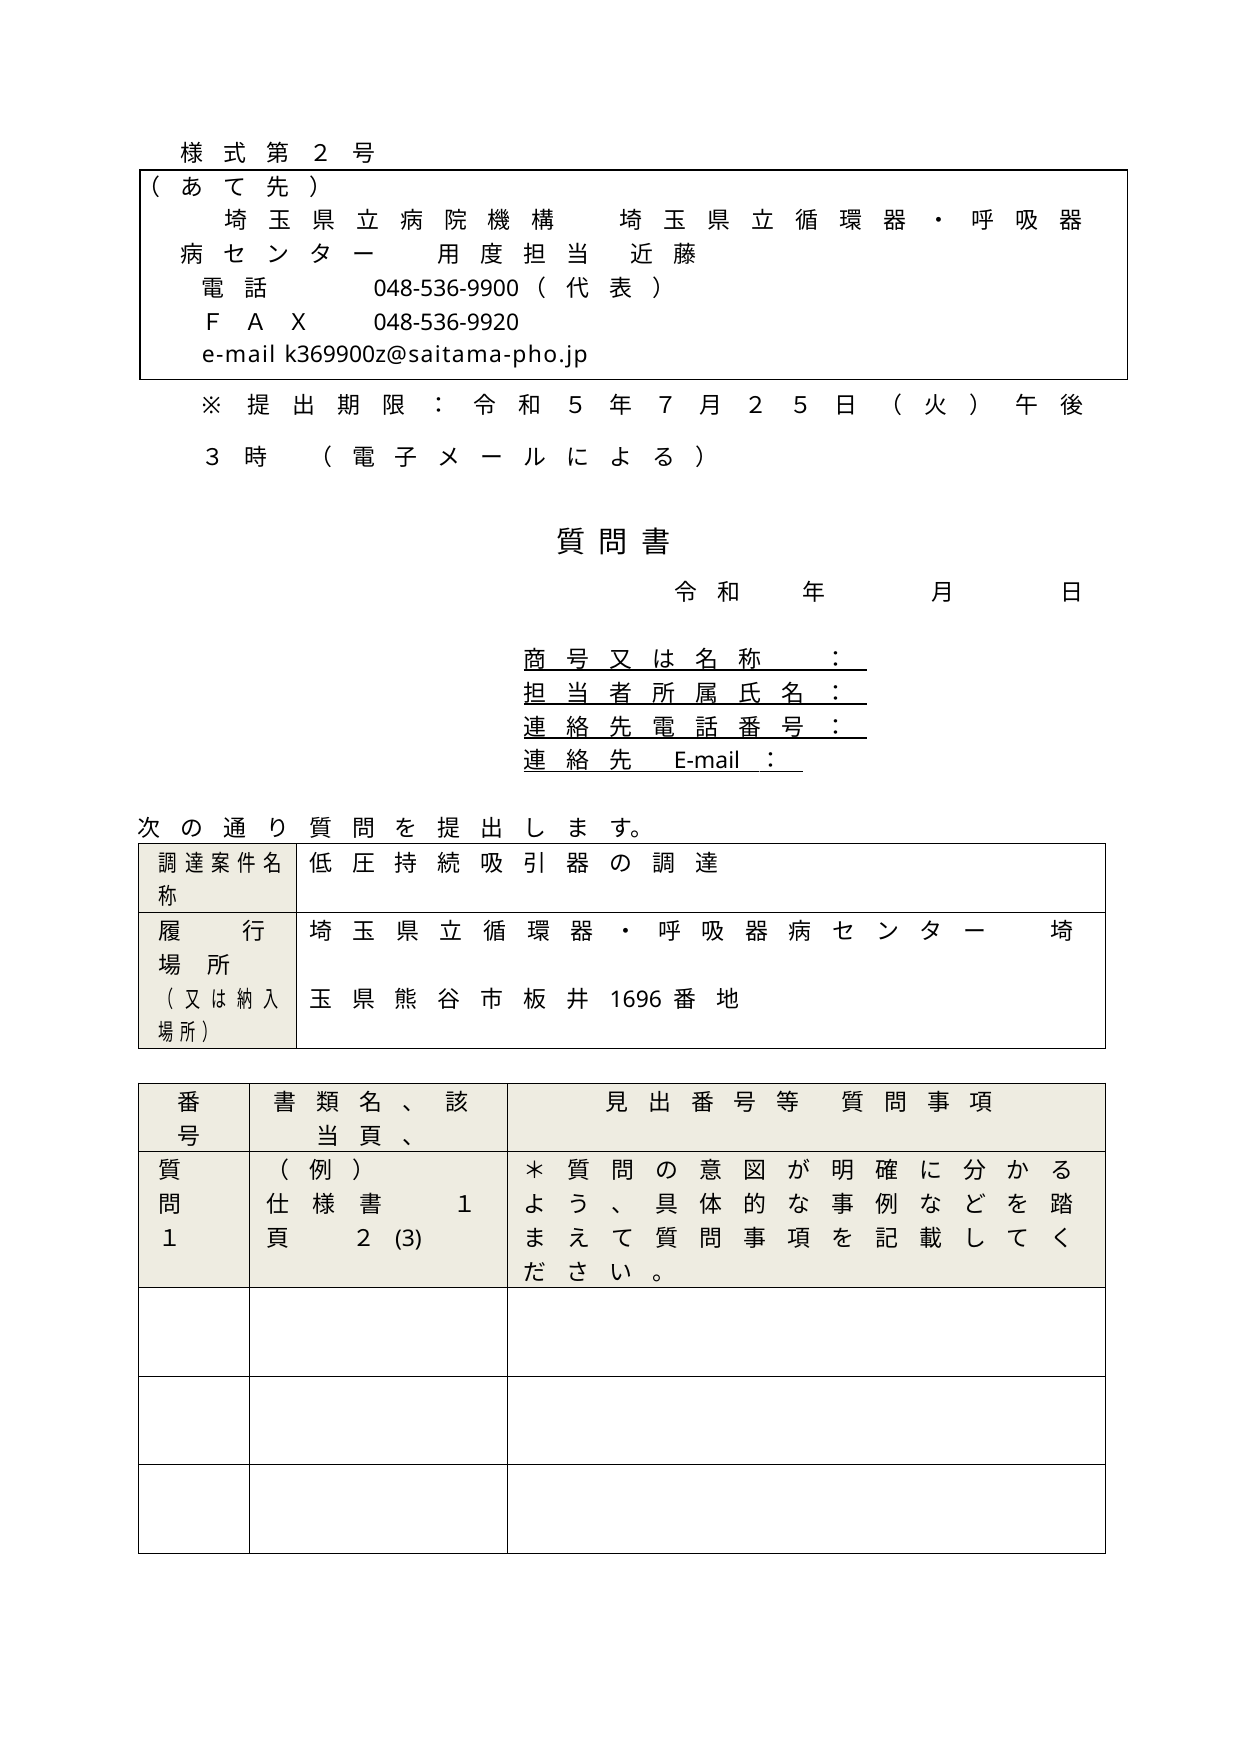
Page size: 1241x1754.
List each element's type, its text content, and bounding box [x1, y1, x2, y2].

text 商号又は名称 ： [503, 641, 1103, 674]
text （あて先） [141, 171, 1103, 202]
table_cell [250, 1377, 507, 1464]
text 次の通り質問を提出します。 [137, 809, 1103, 843]
text ＦＡＸ 048-536-9920 [189, 303, 1103, 337]
table_cell （例） 仕様書 １頁 ２(3) [250, 1152, 507, 1287]
table_cell ＊質問の意図が明確に分かるよう、具体的な事例などを踏まえて質問事項を記載してください。 [508, 1152, 1105, 1287]
table_cell [139, 1377, 249, 1464]
table_cell [508, 1288, 1105, 1376]
text 埼玉県立病院機構 埼玉県立循環器・呼吸器病センター 用度担当 近藤 [163, 202, 1103, 269]
table_cell 埼玉県立循環器・呼吸器病センター 埼玉県熊谷市板井1696番地 [297, 913, 1105, 1048]
table_header 低圧持続吸引器の調達 [297, 844, 1105, 912]
text 担当者所属氏名： [503, 674, 1103, 708]
table_header 調達案件名称 [139, 844, 296, 912]
table_cell [139, 1288, 249, 1376]
table_header 番号 [139, 1084, 249, 1151]
table_cell [250, 1288, 507, 1376]
table_cell 履行場所 （又は納入場所） [139, 913, 296, 1048]
table_header 書類名、該当頁、 [250, 1084, 507, 1151]
text 様式第２号 [152, 134, 1103, 168]
text 連絡先 E-mail ： [503, 742, 1103, 776]
table_cell [139, 1465, 249, 1553]
table_cell 質問１ [139, 1152, 249, 1287]
text 令和 年 月 日 [137, 573, 1103, 607]
text e-mail k369900z@saitama-pho.jp [189, 337, 1103, 371]
table_cell [250, 1465, 507, 1553]
text ※提出期限：令和５年７月２５日（火）午後３時（電子メールによる） [189, 380, 1103, 472]
table_cell [508, 1377, 1105, 1464]
text 電話 048-536-9900（代表） [189, 269, 1103, 303]
text 連絡先電話番号： [503, 708, 1103, 742]
table_cell [508, 1465, 1105, 1553]
table_header 見出番号等 質問事項 [508, 1084, 1105, 1151]
text 質問書 [137, 506, 1103, 573]
